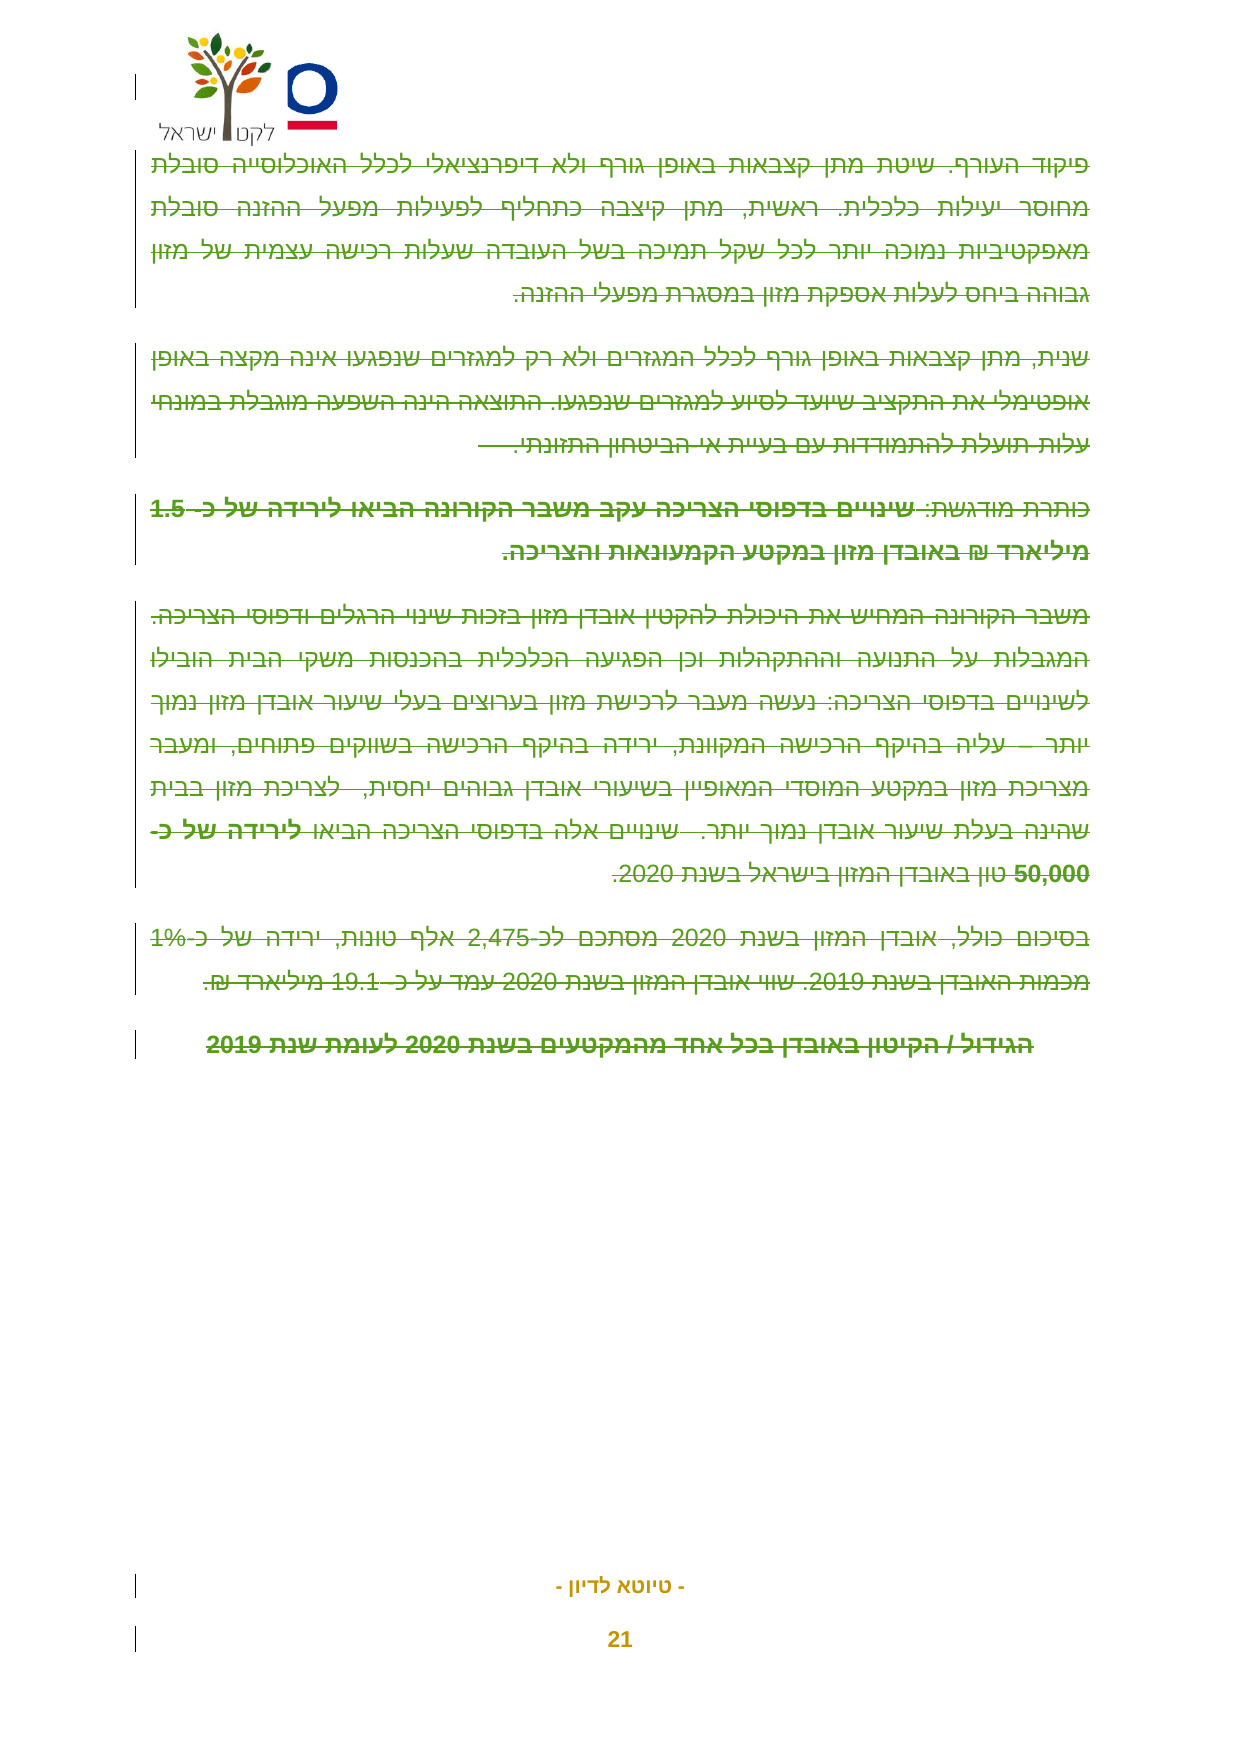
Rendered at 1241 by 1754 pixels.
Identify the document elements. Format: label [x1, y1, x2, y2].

picture [146, 9, 341, 151]
